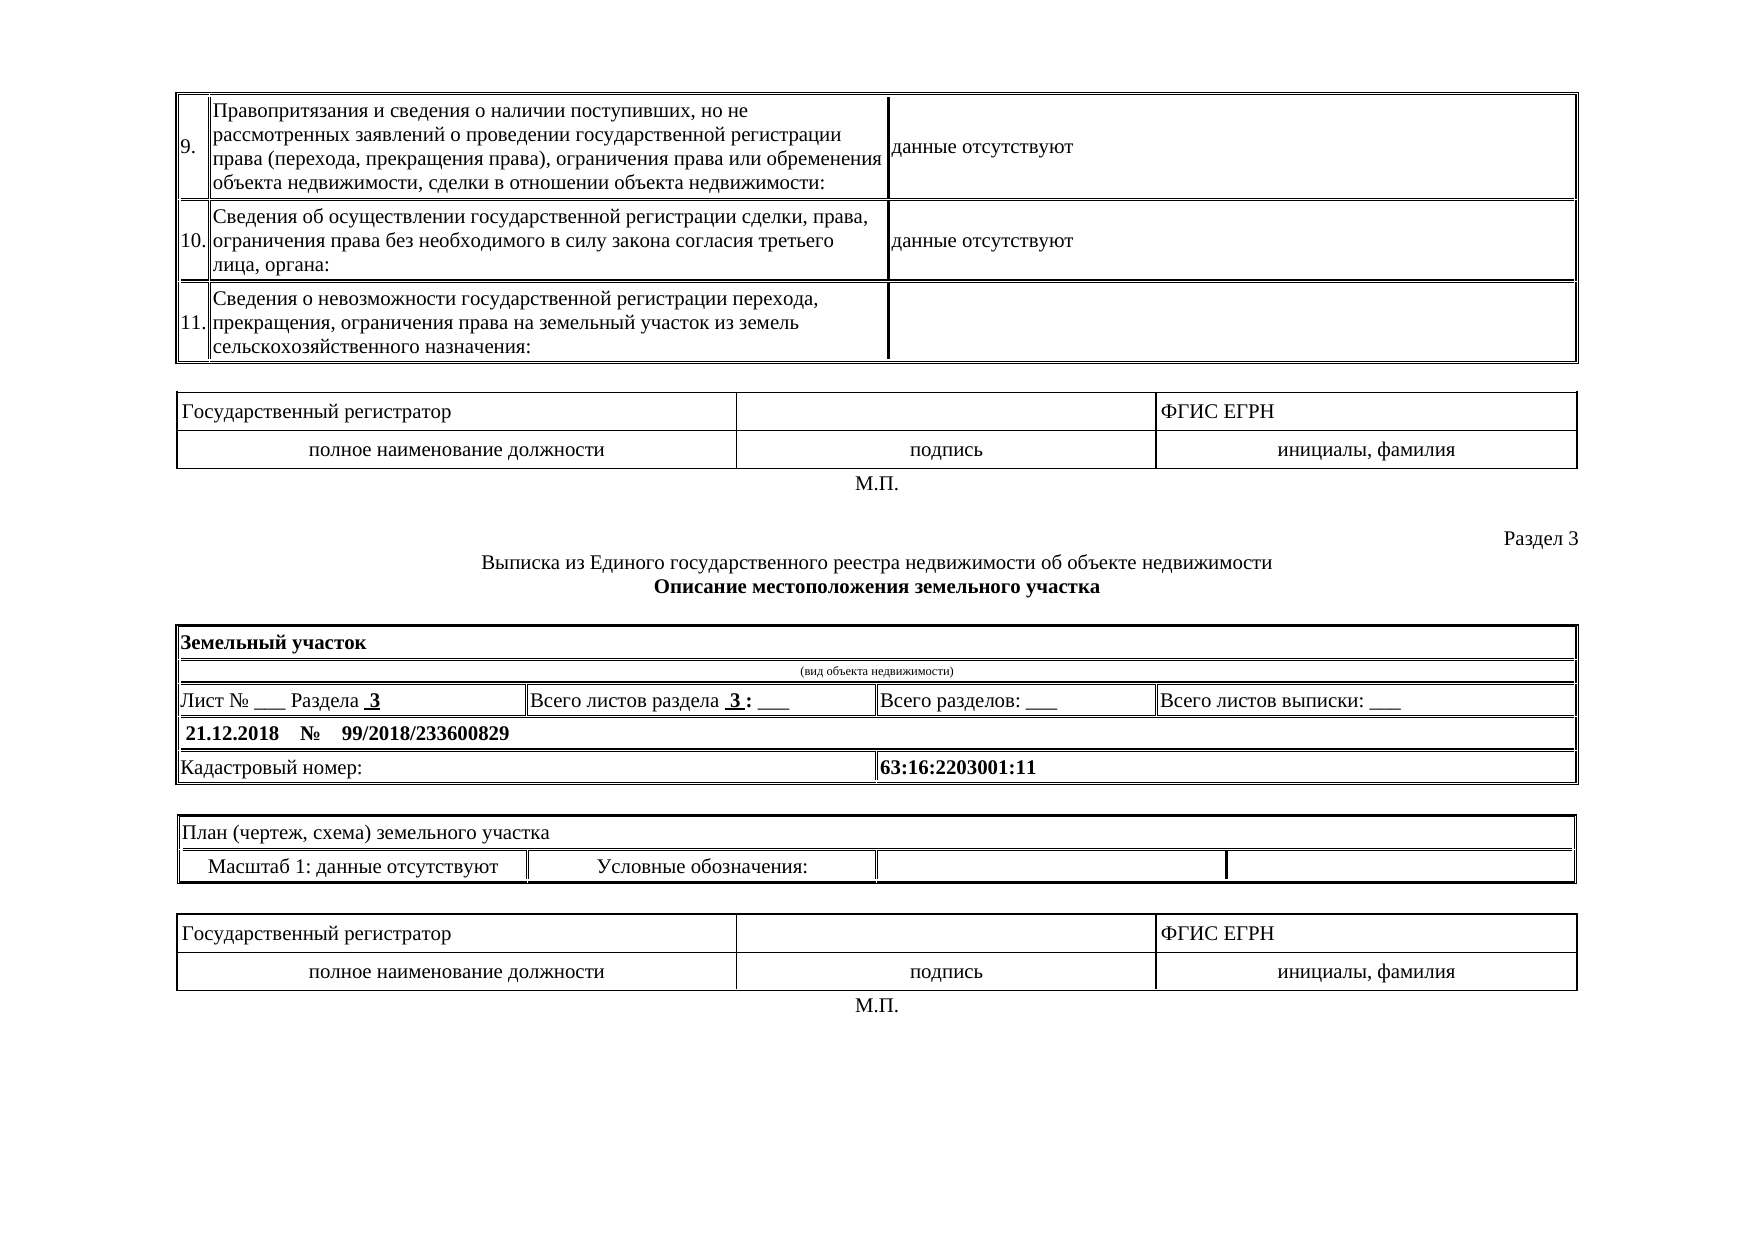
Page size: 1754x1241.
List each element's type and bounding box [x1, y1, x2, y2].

table_header [174, 89, 1580, 1049]
